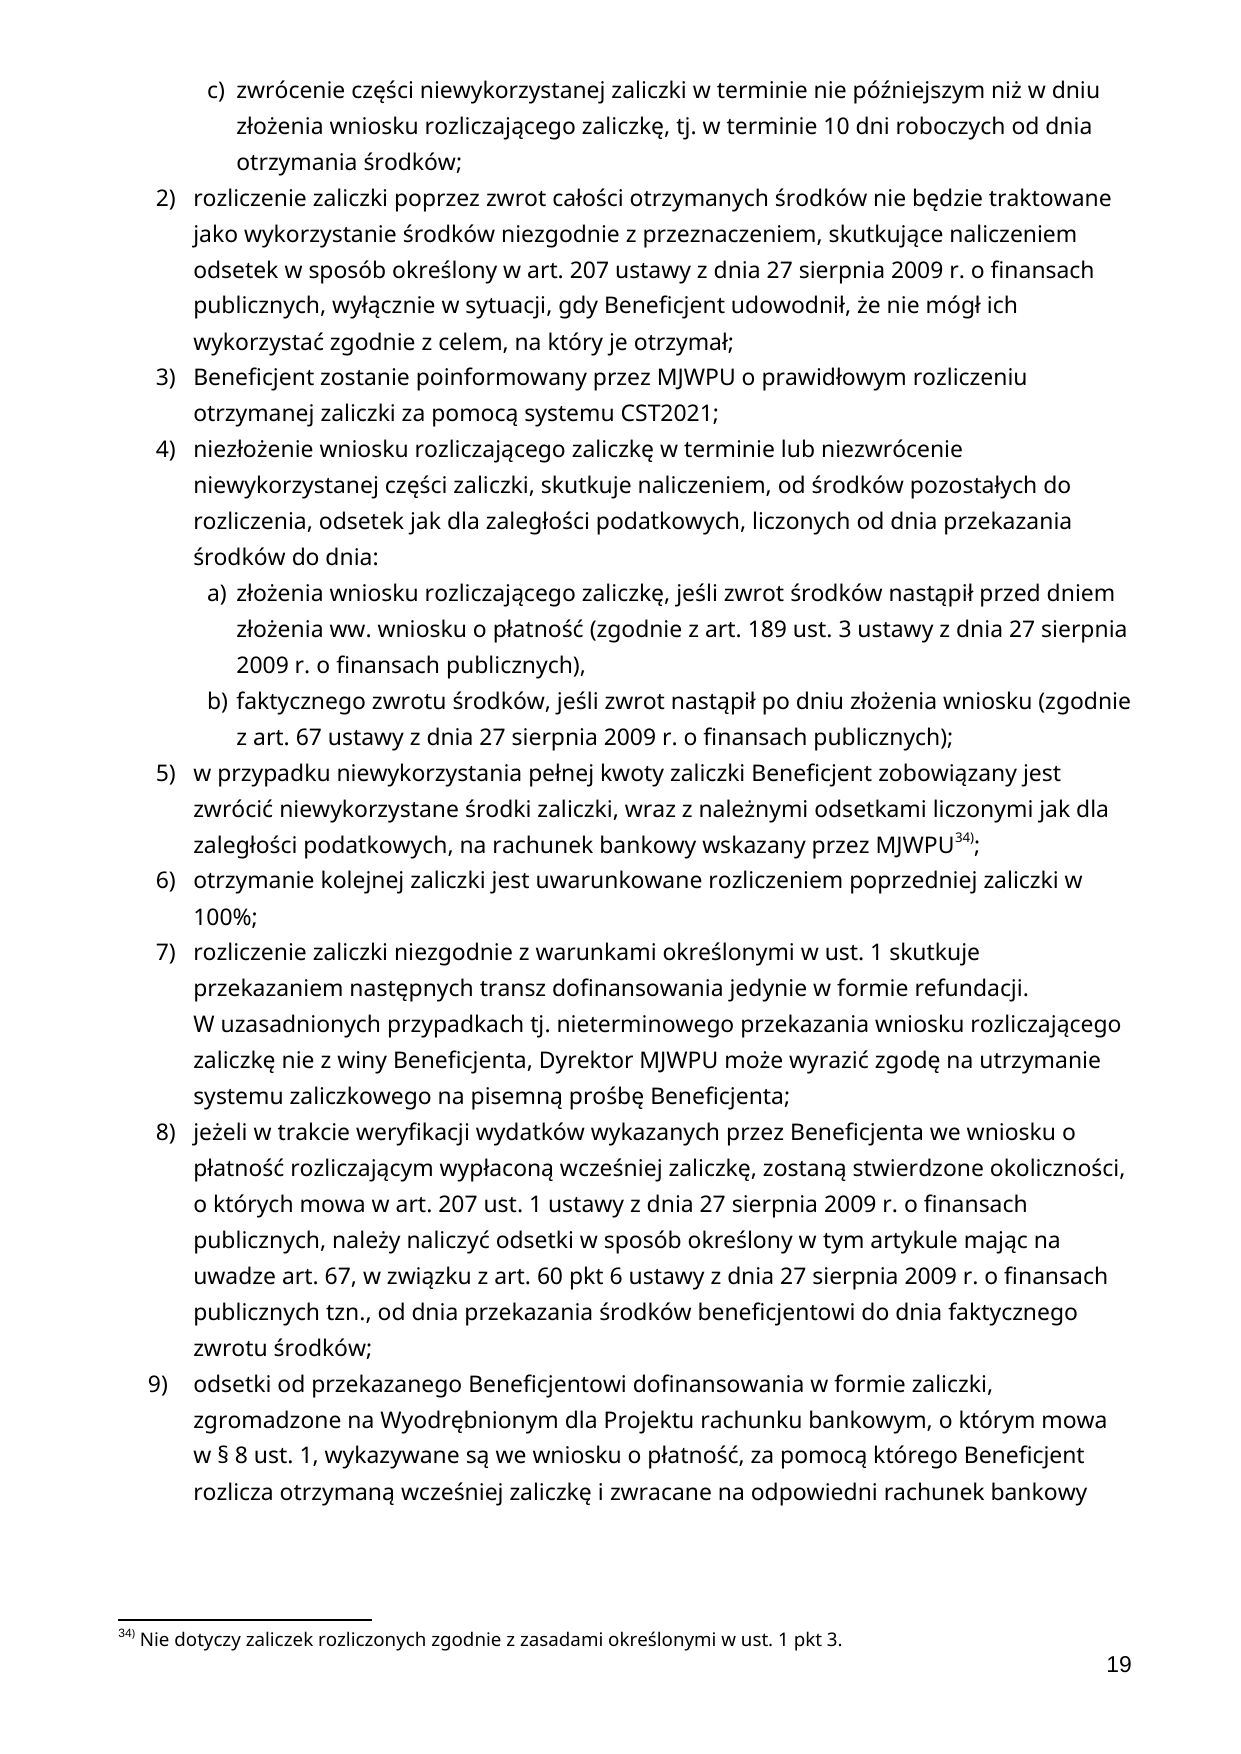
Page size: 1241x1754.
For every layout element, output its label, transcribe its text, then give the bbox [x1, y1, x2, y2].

list rozliczenie zaliczki poprzez zwrot całości otrzymanych środków nie będzie traktowane jako wykorzystanie środków niezgodnie z przeznaczeniem, skutkujące naliczeniem odsetek w sposób określony w art. 207 ustawy z dnia 27 sierpnia 2009 r. o finansach publicznych, wyłącznie w sytuacji, gdy Beneficjent udowodnił, że nie mógł ich wykorzystać zgodnie z celem, na który je otrzymał; [156, 182, 1132, 357]
list zwrócenie części niewykorzystanej zaliczki w terminie nie późniejszym niż w dniu złożenia wniosku rozliczającego zaliczkę, tj. w terminie 10 dni roboczych od dnia otrzymania środków; [207, 74, 1132, 177]
list niezłożenie wniosku rozliczającego zaliczkę w terminie lub niezwrócenie niewykorzystanej części zaliczki, skutkuje naliczeniem, od środków pozostałych do rozliczenia, odsetek jak dla zaległości podatkowych, liczonych od dnia przekazania środków do dnia: [156, 433, 1132, 572]
list rozliczenie zaliczki niezgodnie z warunkami określonymi w ust. 1 skutkuje przekazaniem następnych transz dofinansowania jedynie w formie refundacji. W uzasadnionych przypadkach tj. nieterminowego przekazania wniosku rozliczającego zaliczkę nie z winy Beneficjenta, Dyrektor MJWPU może wyrazić zgodę na utrzymanie systemu zaliczkowego na pisemną prośbę Beneficjenta; [156, 936, 1132, 1111]
list jeżeli w trakcie weryfikacji wydatków wykazanych przez Beneficjenta we wniosku o płatność rozliczającym wypłaconą wcześniej zaliczkę, zostaną stwierdzone okoliczności, o których mowa w art. 207 ust. 1 ustawy z dnia 27 sierpnia 2009 r. o finansach publicznych, należy naliczyć odsetki w sposób określony w tym artykule mając na uwadze art. 67, w związku z art. 60 pkt 6 ustawy z dnia 27 sierpnia 2009 r. o finansach publicznych tzn., od dnia przekazania środków beneficjentowi do dnia faktycznego zwrotu środków; [156, 1116, 1132, 1363]
list otrzymanie kolejnej zaliczki jest uwarunkowane rozliczeniem poprzedniej zaliczki w 100%; [156, 864, 1132, 932]
list Beneficjent zostanie poinformowany przez MJWPU o prawidłowym rozliczeniu otrzymanej zaliczki za pomocą systemu CST2021; [156, 361, 1132, 428]
list złożenia wniosku rozliczającego zaliczkę, jeśli zwrot środków nastąpił przed dniem złożenia ww. wniosku o płatność (zgodnie z art. 189 ust. 3 ustawy z dnia 27 sierpnia 2009 r. o finansach publicznych), [207, 577, 1132, 680]
list faktycznego zwrotu środków, jeśli zwrot nastąpił po dniu złożenia wniosku (zgodnie z art. 67 ustawy z dnia 27 sierpnia 2009 r. o finansach publicznych); [207, 685, 1132, 752]
list w przypadku niewykorzystania pełnej kwoty zaliczki Beneficjent zobowiązany jest zwrócić niewykorzystane środki zaliczki, wraz z należnymi odsetkami liczonymi jak dla zaległości podatkowych, na rachunek bankowy wskazany przez MJWPU); [156, 757, 1132, 860]
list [148, 1368, 1132, 1507]
